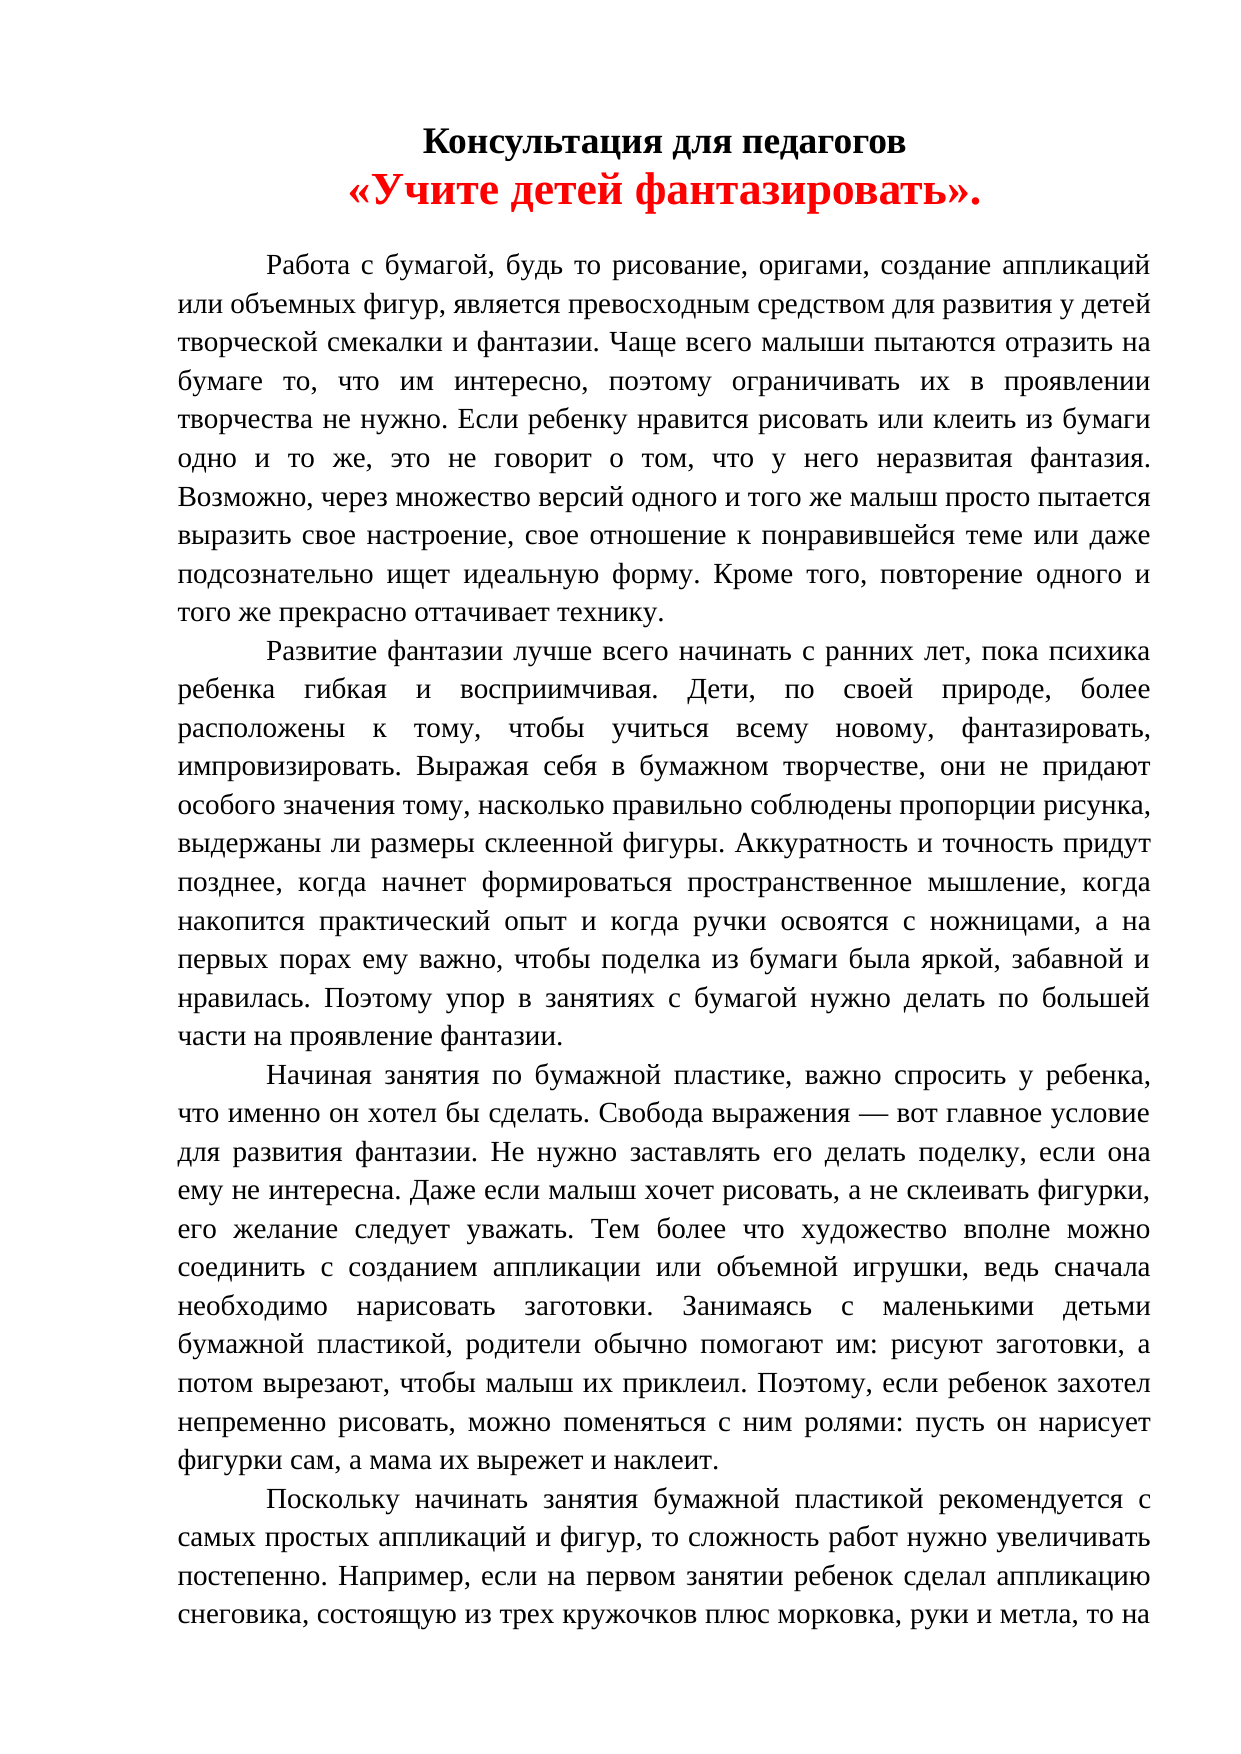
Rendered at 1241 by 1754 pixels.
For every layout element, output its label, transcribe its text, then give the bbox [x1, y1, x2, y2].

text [177, 1481, 1152, 1630]
text Начиная занятия по бумажной пластике, важно спросить у ребенка, что именно он хотел бы сделать. Свобода выражения — вот главное условие для развития фантазии. Не нужно заставлять его делать поделку, если она ему не интересна. Даже если малыш хочет рисовать, а не склеивать фигурки, его желание следует уважать. Тем более что художество вполне можно соединить с созданием аппликации или объемной игрушки, ведь сначала необходимо нарисовать заготовки. Занимаясь с маленькими детьми бумажной пластикой, родители обычно помогают им: рисуют заготовки, а потом вырезают, чтобы малыш их приклеил. Поэтому, если ребенок захотел непременно рисовать, можно поменяться с ним ролями: пусть он нарисует фигурки сам, а мама их вырежет и наклеит. [177, 1057, 1152, 1476]
text «Учите детей фантазировать». [177, 161, 1152, 214]
text Развитие фантазии лучше всего начинать с ранних лет, пока психика ребенка гибкая и восприимчивая. Дети, по своей природе, более расположены к тому, чтобы учиться всему новому, фантазировать, импровизировать. Выражая себя в бумажном творчестве, они не придают особого значения тому, насколько правильно соблюдены пропорции рисунка, выдержаны ли размеры склеенной фигуры. Аккуратность и точность придут позднее, когда начнет формироваться пространственное мышление, когда накопится практический опыт и когда ручки освоятся с ножницами, а на первых порах ему важно, чтобы поделка из бумаги была яркой, забавной и нравилась. Поэтому упор в занятиях с бумагой нужно делать по большей части на проявление фантазии. [177, 633, 1152, 1052]
text Консультация для педагогов [177, 118, 1152, 161]
text Работа с бумагой, будь то рисование, оригами, создание аппликаций или объемных фигур, является превосходным средством для развития у детей творческой смекалки и фантазии. Чаще всего малыши пытаются отразить на бумаге то, что им интересно, поэтому ограничивать их в проявлении творчества не нужно. Если ребенку нравится рисовать или клеить из бумаги одно и то же, это не говорит о том, что у него неразвитая фантазия. Возможно, через множество версий одного и того же малыш просто пытается выразить свое настроение, свое отношение к понравившейся теме или даже подсознательно ищет идеальную форму. Кроме того, повторение одного и того же прекрасно оттачивает технику. [177, 247, 1152, 628]
